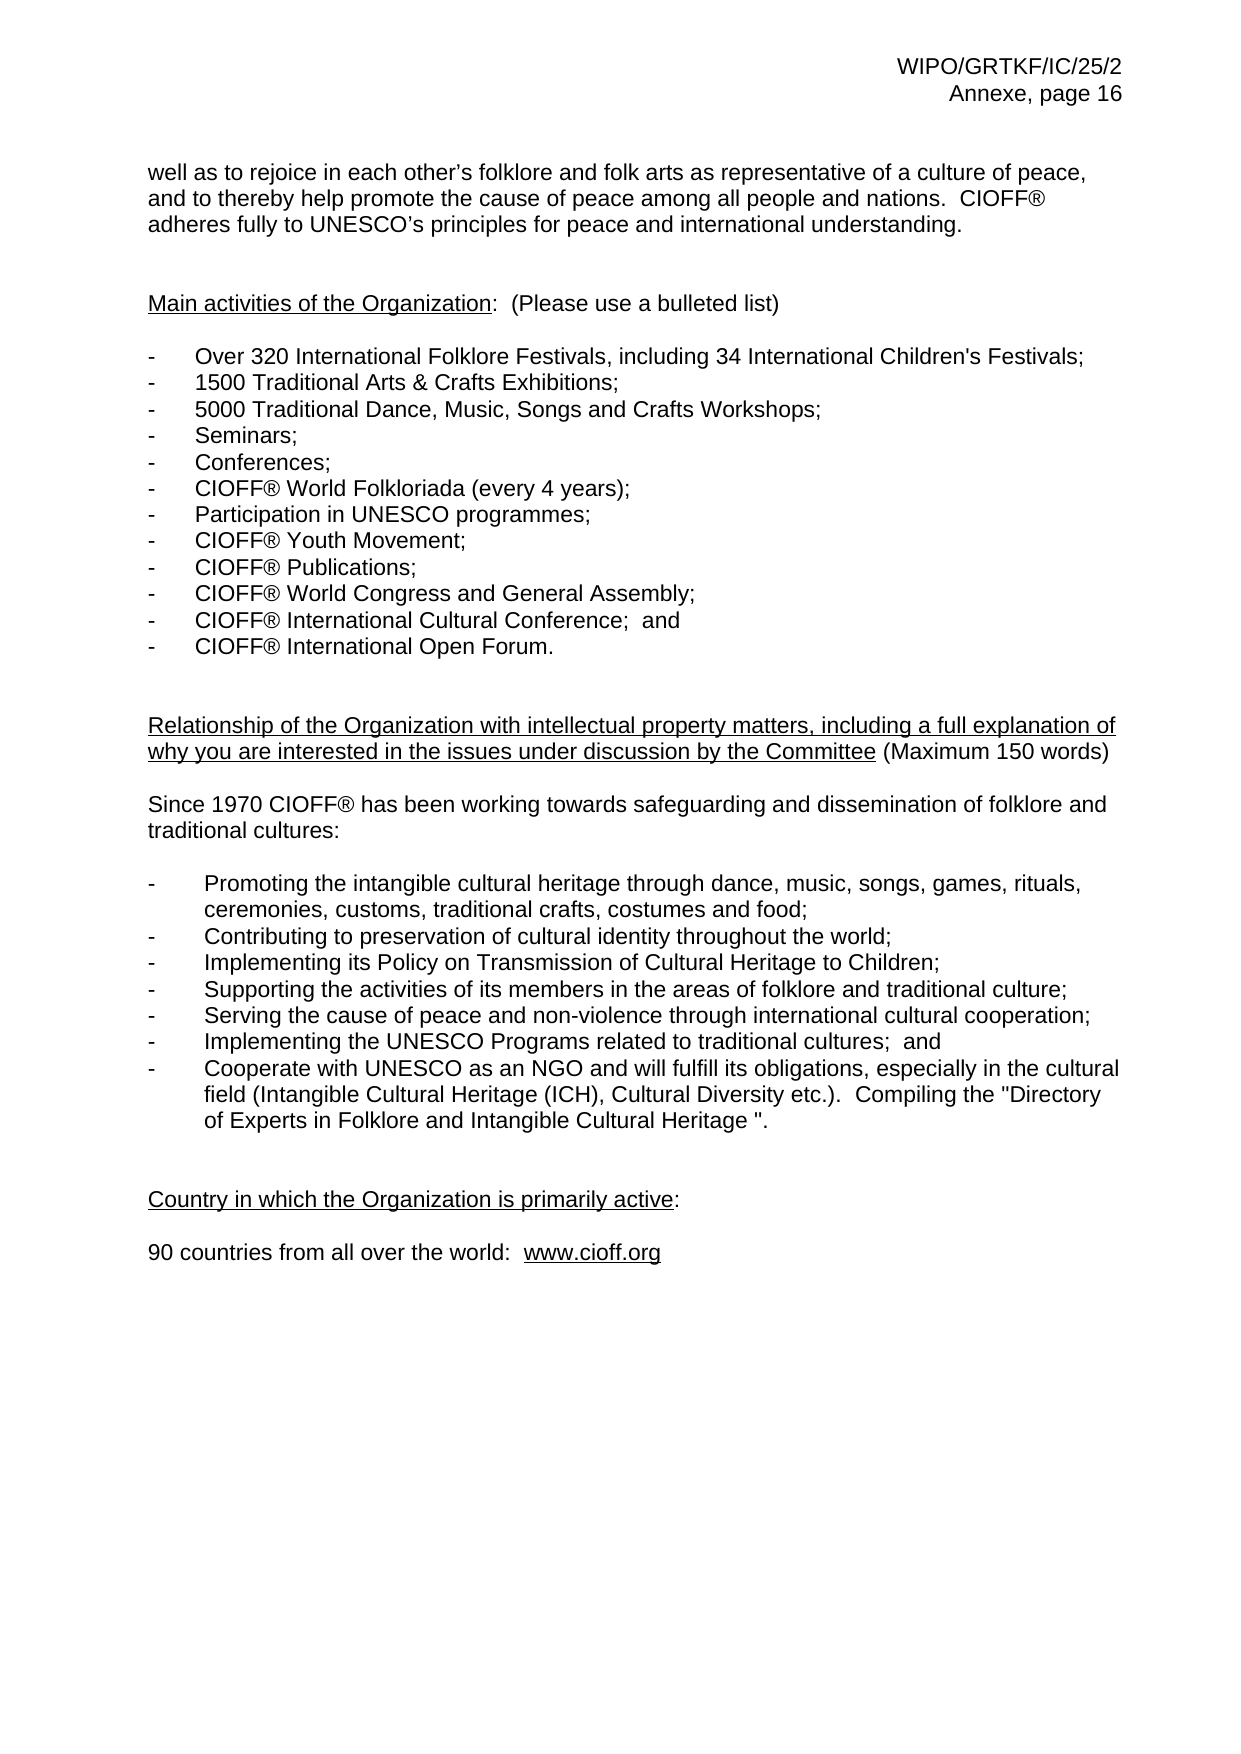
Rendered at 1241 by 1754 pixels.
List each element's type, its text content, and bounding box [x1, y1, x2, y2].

list CIOFF® International Open Forum. [148, 633, 1122, 659]
list Cooperate with UNESCO as an NGO and will fulfill its obligations, especially in the cultural field (Intangible Cultural Heritage (ICH), Cultural Diversity etc.). Compiling the "Directory of Experts in Folklore and Intangible Cultural Heritage ". [148, 1054, 1122, 1134]
list 1500 Traditional Arts & Crafts Exhibitions; [148, 369, 1122, 396]
list Implementing the UNESCO Programs related to traditional cultures; and [148, 1028, 1122, 1054]
list Participation in UNESCO programmes; [148, 501, 1122, 527]
list Seminars; [148, 422, 1122, 448]
list CIOFF® Youth Movement; [148, 527, 1122, 554]
text Since 1970 CIOFF® has been working towards safeguarding and dissemination of folklore and traditional cultures: [148, 791, 1122, 844]
text Main activities of the Organization: (Please use a bulleted list) [148, 290, 1122, 317]
list CIOFF® International Cultural Conference; and [148, 607, 1122, 633]
text well as to rejoice in each other’s folklore and folk arts as representative of a culture of peace, and to thereby help promote the cause of peace among all people and nations. CIOFF® adheres fully to UNESCO’s principles for peace and international understanding. [148, 158, 1122, 238]
list 5000 Traditional Dance, Music, Songs and Crafts Workshops; [148, 396, 1122, 422]
list Contributing to preservation of cultural identity throughout the world; [148, 923, 1122, 949]
list CIOFF® World Folkloriada (every 4 years); [148, 475, 1122, 501]
list CIOFF® World Congress and General Assembly; [148, 580, 1122, 607]
text Country in which the Organization is primarily active: [148, 1186, 1122, 1213]
list Implementing its Policy on Transmission of Cultural Heritage to Children; [148, 949, 1122, 976]
list Promoting the intangible cultural heritage through dance, music, songs, games, rituals, ceremonies, customs, traditional crafts, costumes and food; [148, 870, 1122, 923]
list Over 320 International Folklore Festivals, including 34 International Children's Festivals; [148, 343, 1122, 369]
list Supporting the activities of its members in the areas of folklore and traditional culture; [148, 976, 1122, 1002]
list CIOFF® Publications; [148, 554, 1122, 580]
list Serving the cause of peace and non-violence through international cultural cooperation; [148, 1002, 1122, 1028]
list Conferences; [148, 448, 1122, 475]
text 90 countries from all over the world: www.cioff.org [148, 1239, 1122, 1265]
text Relationship of the Organization with intellectual property matters, including a full explanation of why you are interested in the issues under discussion by the Committee (Maximum 150 words) [148, 712, 1122, 765]
